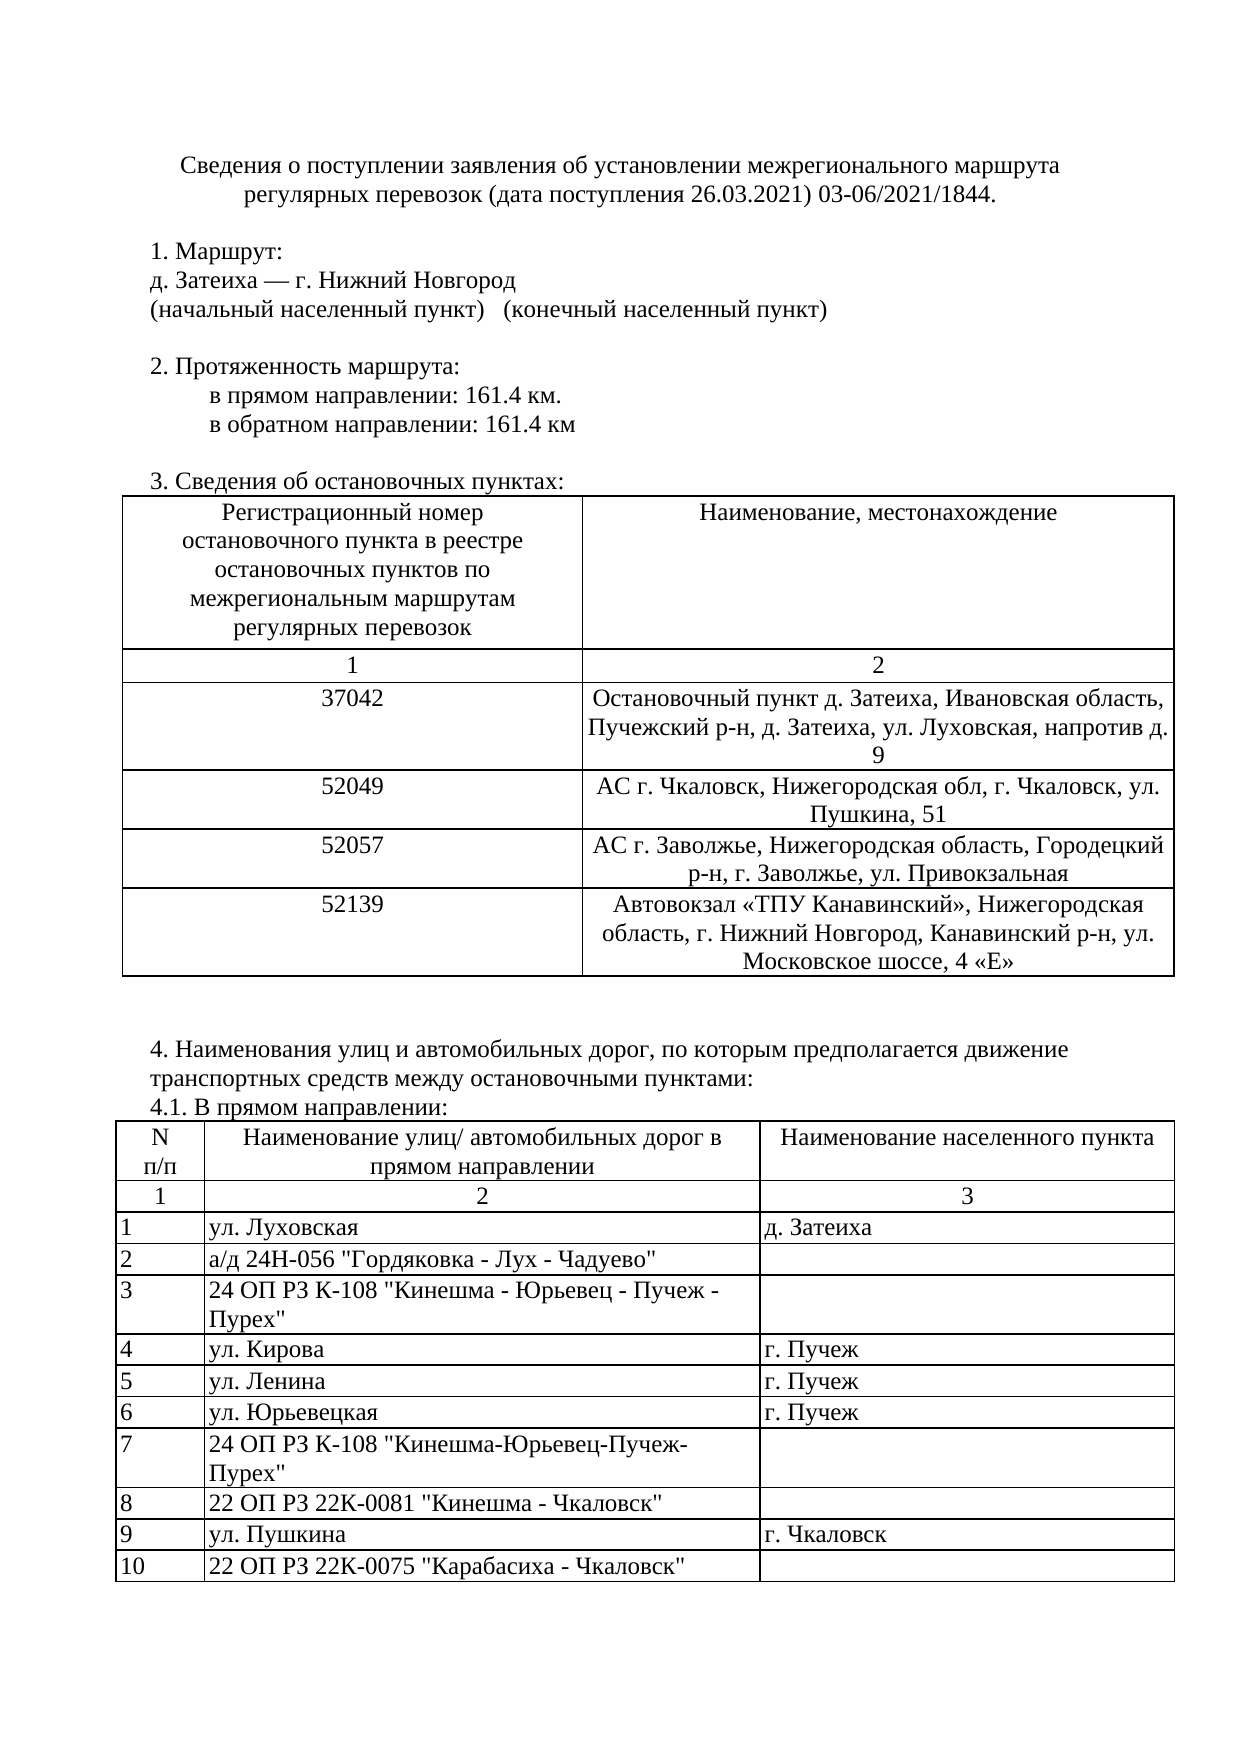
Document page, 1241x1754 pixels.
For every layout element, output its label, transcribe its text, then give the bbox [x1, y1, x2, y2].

table_cell 24 ОП РЗ К-108 "Кинешма-Юрьевец-Пучеж-Пурех" [205, 1429, 759, 1486]
table_cell [761, 1276, 1174, 1333]
table_cell ул. Кирова [205, 1335, 759, 1364]
text 4.1. В прямом направлении: [150, 1092, 1090, 1120]
table_cell 5 [117, 1366, 204, 1396]
text 2. Протяженность маршрута: [150, 351, 1090, 380]
table_cell а/д 24Н-056 "Гордяковка - Лух - Чадуево" [205, 1244, 759, 1274]
table_header Регистрационный номер остановочного пункта в реестре остановочных пунктов по межрегиональным маршрутам регулярных перевозок [123, 497, 582, 648]
table_cell г. Чкаловск [761, 1520, 1174, 1549]
table_cell д. Затеиха [761, 1213, 1174, 1242]
table_cell 3 [761, 1181, 1174, 1211]
table_cell Остановочный пункт д. Затеиха, Ивановская область, Пучежский р-н, д. Затеиха, ул. Луховская, напротив д. 9 [583, 683, 1173, 769]
table_cell 9 [117, 1520, 204, 1549]
table_cell г. Пучеж [761, 1335, 1174, 1364]
table_cell 2 [205, 1181, 759, 1211]
table_cell г. Пучеж [761, 1397, 1174, 1427]
table_cell 22 ОП РЗ 22К-0081 "Кинешма - Чкаловск" [205, 1488, 759, 1518]
table_cell 2 [583, 650, 1173, 681]
text (начальный населенный пункт) (конечный населенный пункт) [150, 294, 1090, 322]
table_cell 37042 [123, 683, 582, 769]
table_cell 1 [117, 1181, 204, 1211]
table_cell 4 [117, 1335, 204, 1364]
table_cell 52139 [123, 889, 582, 975]
table_cell Автовокзал «ТПУ Канавинский», Нижегородская область, г. Нижний Новгород, Канавинский р-н, ул. Московское шоссе, 4 «Е» [583, 889, 1173, 975]
table_cell АС г. Заволжье, Нижегородская область, Городецкий р-н, г. Заволжье, ул. Привокзальная [583, 830, 1173, 887]
table_cell ул. Луховская [205, 1213, 759, 1242]
table_header Наименование населенного пункта [761, 1122, 1174, 1179]
table_cell ул. Ленина [205, 1366, 759, 1396]
table_header N п/п [117, 1122, 204, 1179]
text в прямом направлении: 161.4 км. [150, 380, 1090, 409]
table_cell [761, 1551, 1174, 1581]
table_cell 3 [117, 1276, 204, 1333]
table_cell 6 [117, 1397, 204, 1427]
table_cell 52057 [123, 830, 582, 887]
text д. Затеиха — г. Нижний Новгород [150, 265, 1090, 294]
table_cell 10 [117, 1551, 204, 1581]
table_cell 8 [117, 1488, 204, 1518]
text 4. Наименования улиц и автомобильных дорог, по которым предполагается движение транспортных средств между остановочными пунктами: [150, 1034, 1090, 1092]
table_cell 52049 [123, 771, 582, 828]
table_cell г. Пучеж [761, 1366, 1174, 1396]
table_cell [761, 1244, 1174, 1274]
table_cell 7 [117, 1429, 204, 1486]
table_cell 1 [123, 650, 582, 681]
table_cell [761, 1429, 1174, 1486]
table_cell 24 ОП РЗ К-108 "Кинешма - Юрьевец - Пучеж - Пурех" [205, 1276, 759, 1333]
table_header Наименование, местонахождение [583, 497, 1173, 648]
table_cell ул. Пушкина [205, 1520, 759, 1549]
table_cell ул. Юрьевецкая [205, 1397, 759, 1427]
table_header Наименование улиц/ автомобильных дорог в прямом направлении [205, 1122, 759, 1179]
text 3. Сведения об остановочных пунктах: [150, 466, 1090, 495]
table_cell 22 ОП РЗ 22К-0075 "Карабасиха - Чкаловск" [205, 1551, 759, 1581]
table_cell 2 [117, 1244, 204, 1274]
table_cell 1 [117, 1213, 204, 1242]
text 1. Маршрут: [150, 236, 1090, 265]
table_cell АС г. Чкаловск, Нижегородская обл, г. Чкаловск, ул. Пушкина, 51 [583, 771, 1173, 828]
text Сведения о поступлении заявления об установлении межрегионального маршрута регулярных перевозок (дата поступления 26.03.2021) 03-06/2021/1844. [150, 150, 1090, 207]
table_cell [761, 1488, 1174, 1518]
text в обратном направлении: 161.4 км [150, 409, 1090, 437]
